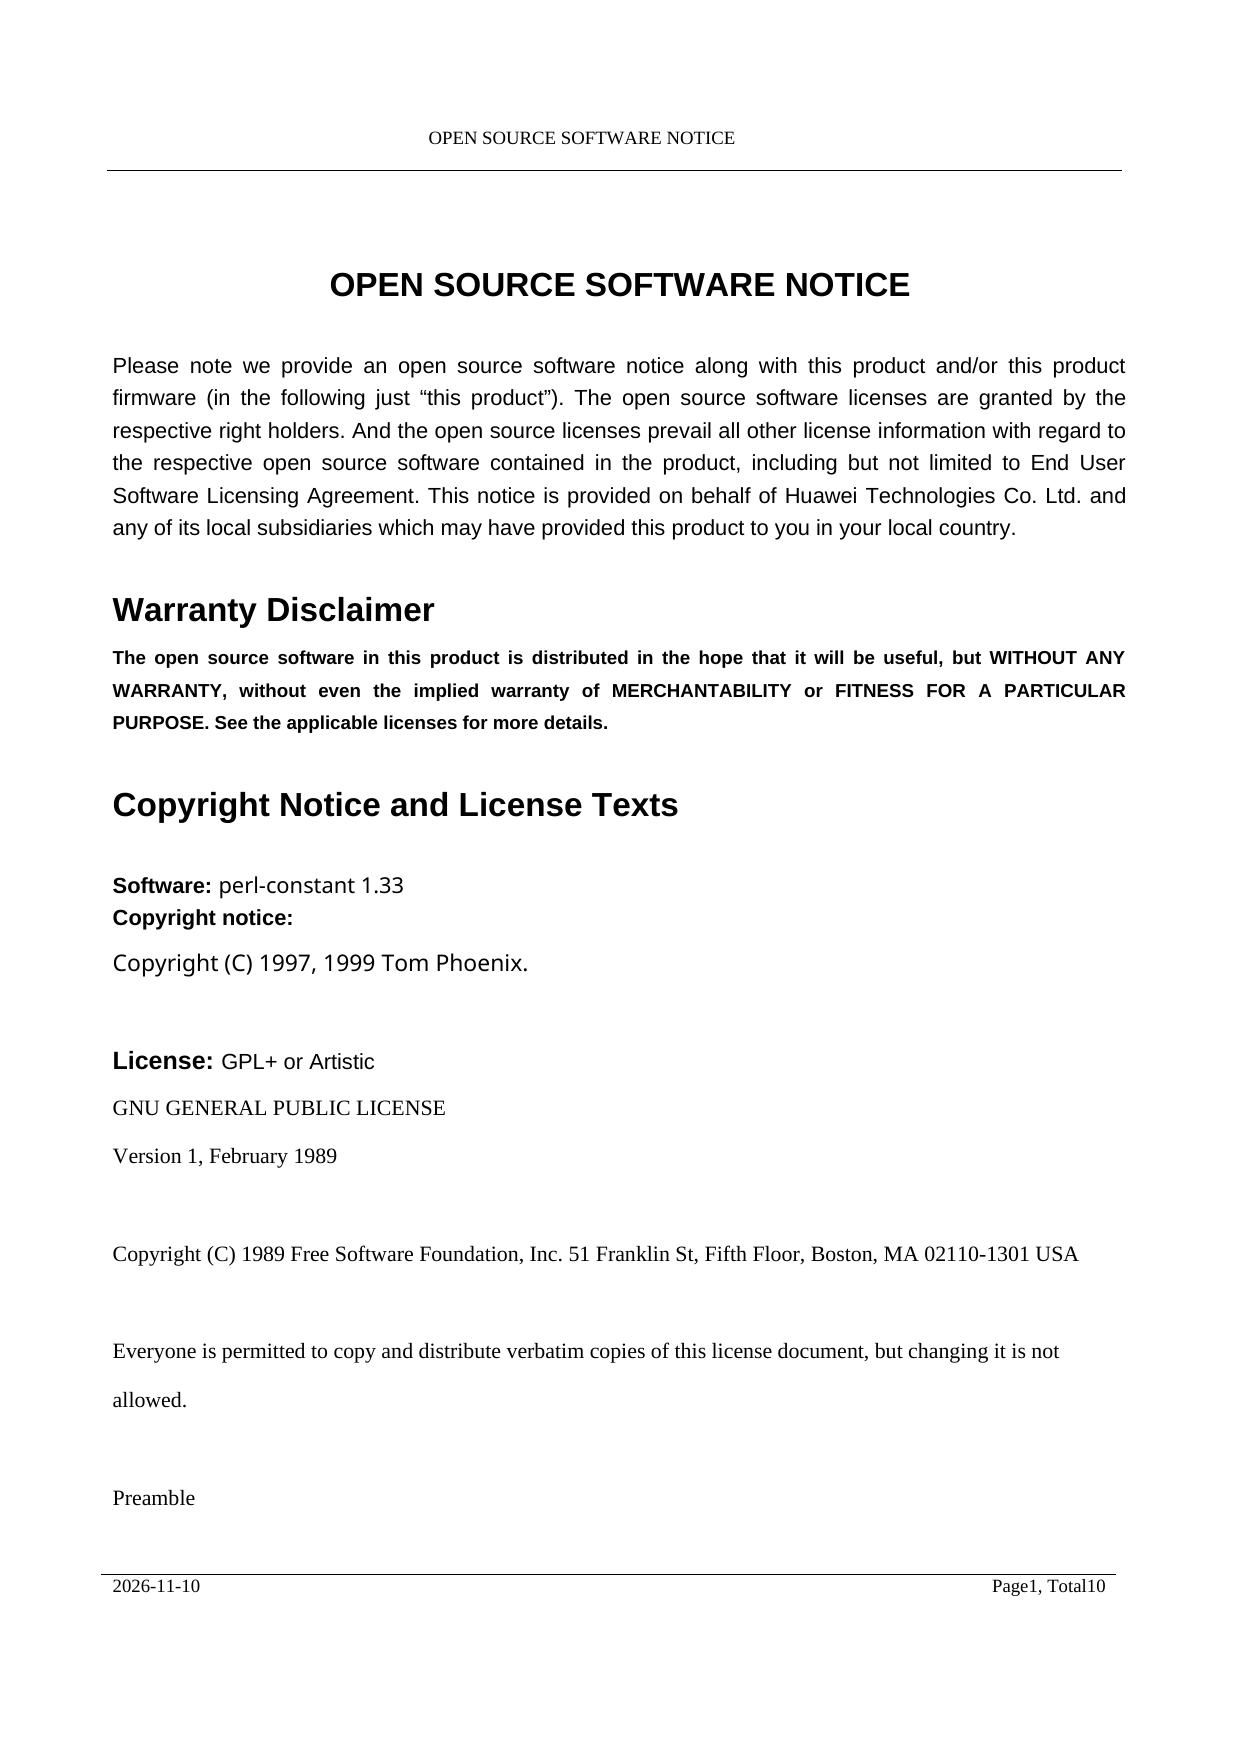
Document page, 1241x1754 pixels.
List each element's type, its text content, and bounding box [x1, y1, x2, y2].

text License: GPL+ or Artistic [112, 1044, 1128, 1077]
text Copyright Notice and License Texts [112, 771, 1128, 836]
text Warranty Disclaimer [112, 576, 1128, 641]
text OPEN SOURCE SOFTWARE NOTICE [112, 251, 1128, 316]
text The open source software in this product is distributed in the hope that it will be useful, but WITHOUT ANY WARRANTY, without even the implied warranty of MERCHANTABILITY or FITNESS FOR A PARTICULAR PURPOSE. See the applicable licenses for more details. [112, 641, 1128, 739]
text Copyright notice: [112, 901, 1128, 934]
text Please note we provide an open source software notice along with this product and/or this product firmware (in the following just “this product”). The open source software licenses are granted by the respective right holders. And the open source licenses prevail all other license information with regard to the respective open source software contained in the product, including but not limited to End User Software Licensing Agreement. This notice is provided on behalf of Huawei Technologies Co. Ltd. and any of its local subsidiaries which may have provided this product to you in your local country. [112, 349, 1128, 544]
text Copyright (C) 1997, 1999 Tom Phoenix. [112, 947, 1128, 1028]
text Software: perl-constant 1.33 [112, 869, 1128, 901]
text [112, 1091, 1128, 1513]
